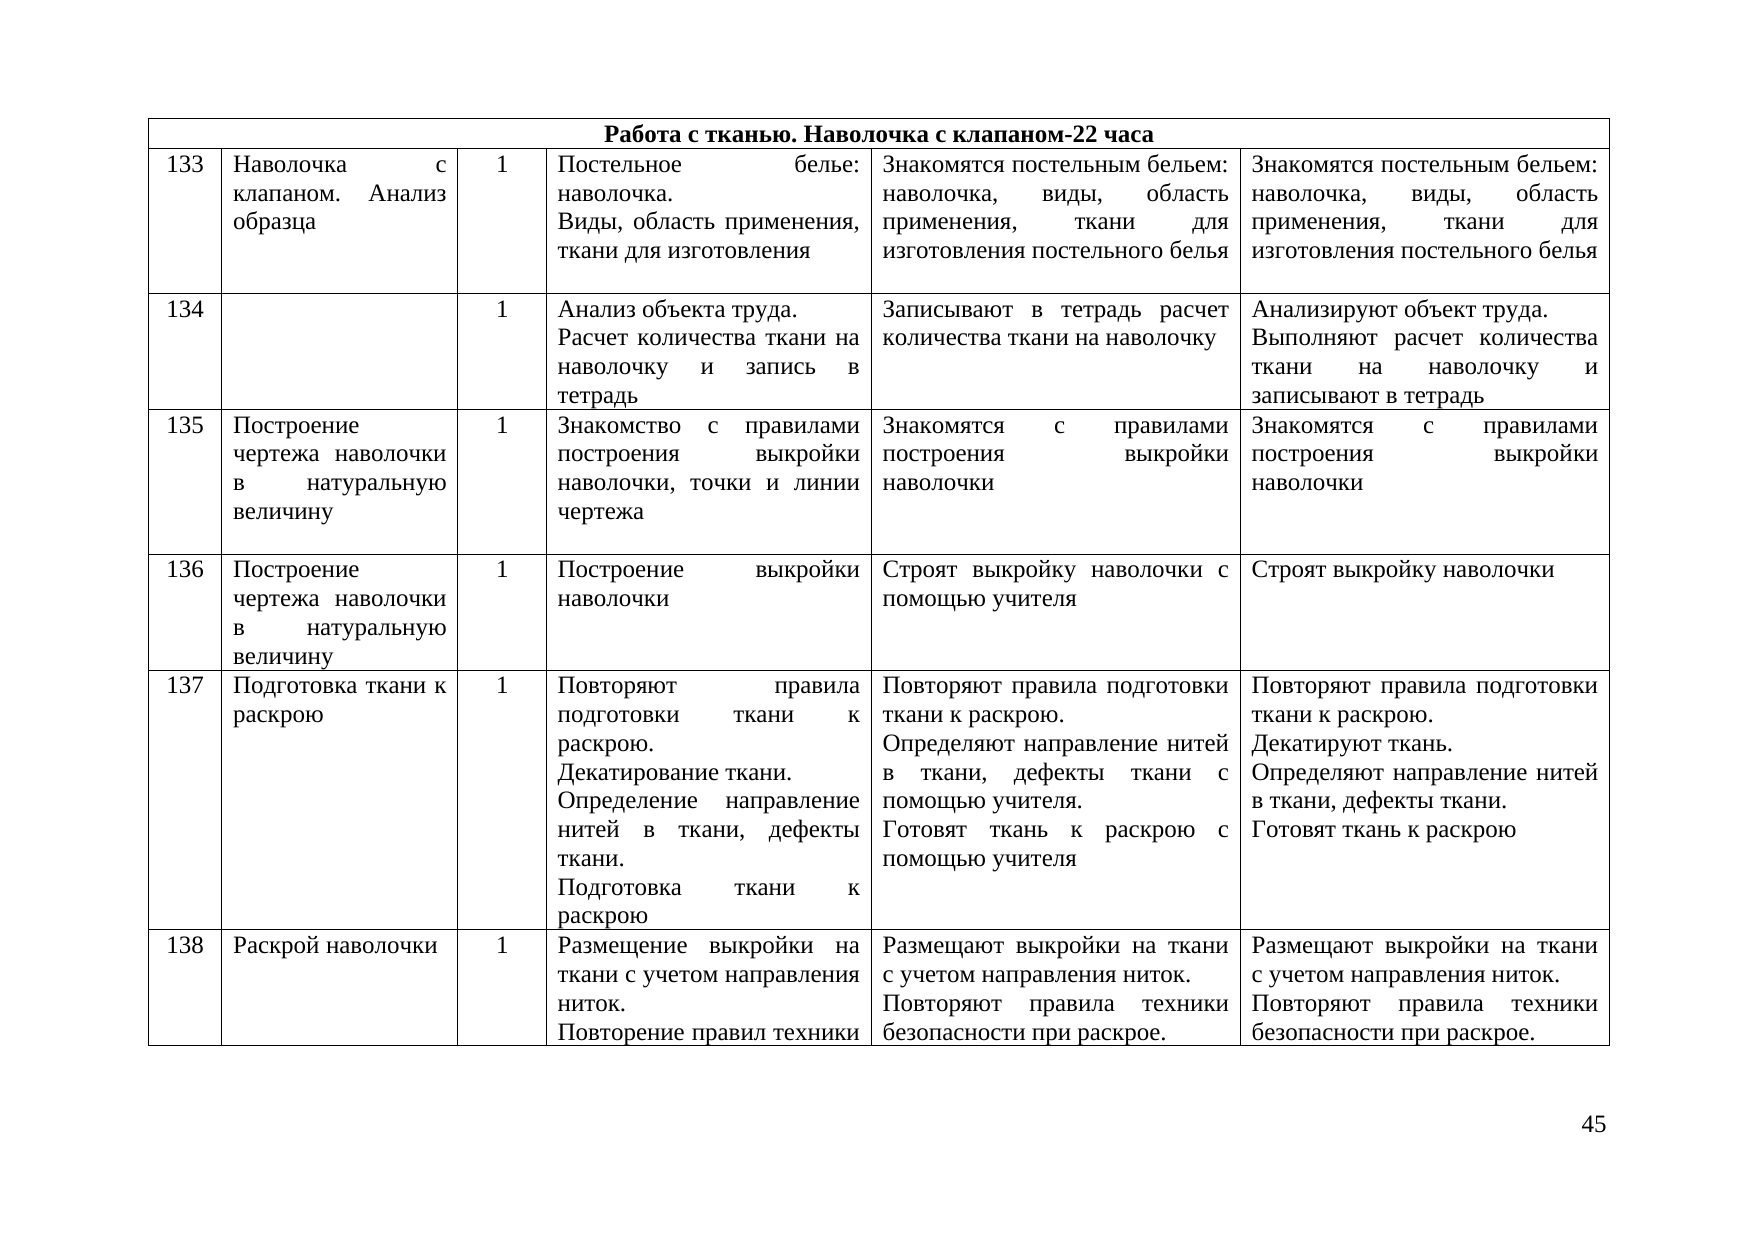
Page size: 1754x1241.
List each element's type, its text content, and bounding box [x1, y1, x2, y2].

table_cell 1 [458, 930, 546, 1045]
table_cell Повторяют правила подготовки ткани к раскрою. Декатируют ткань. Определяют направление нитей в ткани, дефекты ткани. Готовят ткань к раскрою [1241, 671, 1609, 929]
table_cell Знакомятся с правилами построения выкройки наволочки [1241, 410, 1609, 553]
table_cell 133 [149, 149, 221, 293]
table_cell 136 [149, 555, 221, 669]
table_cell 1 [458, 294, 546, 409]
table_cell Знакомство с правилами построения выкройки наволочки, точки и линии чертежа [547, 410, 871, 553]
table_cell Построение чертежа наволочки в натуральную величину [222, 410, 457, 553]
table_cell [222, 294, 457, 409]
table_cell Анализируют объект труда. Выполняют расчет количества ткани на наволочку и записывают в тетрадь [1241, 294, 1609, 409]
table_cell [1241, 930, 1609, 1045]
table_cell Знакомятся постельным бельем: наволочка, виды, область применения, ткани для изготовления постельного белья [872, 149, 1240, 293]
table_cell 138 [149, 930, 221, 1045]
table_cell 137 [149, 671, 221, 929]
table_cell 134 [149, 294, 221, 409]
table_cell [872, 930, 1240, 1045]
table_cell Повторяют правила подготовки ткани к раскрою. Декатирование ткани. Определение направление нитей в ткани, дефекты ткани. Подготовка ткани к раскрою [547, 671, 871, 929]
table_cell 1 [458, 555, 546, 669]
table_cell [547, 930, 871, 1045]
table_cell Строят выкройку наволочки с помощью учителя [872, 555, 1240, 669]
table_cell Записывают в тетрадь расчет количества ткани на наволочку [872, 294, 1240, 409]
table_cell Знакомятся постельным бельем: наволочка, виды, область применения, ткани для изготовления постельного белья [1241, 149, 1609, 293]
table_cell 1 [458, 671, 546, 929]
table_cell Построение чертежа наволочки в натуральную величину [222, 555, 457, 669]
table_cell Наволочка с клапаном. Анализ образца [222, 149, 457, 293]
table_cell Раскрой наволочки [222, 930, 457, 1045]
table_cell Анализ объекта труда. Расчет количества ткани на наволочку и запись в тетрадь [547, 294, 871, 409]
table_cell Строят выкройку наволочки [1241, 555, 1609, 669]
table_cell 1 [458, 410, 546, 553]
table_cell 135 [149, 410, 221, 553]
table_cell 1 [458, 149, 546, 293]
table_header Работа с тканью. Наволочка с клапаном-22 часа [149, 119, 1609, 148]
table_cell Постельное белье: наволочка. Виды, область применения, ткани для изготовления [547, 149, 871, 293]
table_cell Подготовка ткани к раскрою [222, 671, 457, 929]
table_cell Знакомятся с правилами построения выкройки наволочки [872, 410, 1240, 553]
table_cell Построение выкройки наволочки [547, 555, 871, 669]
table_cell Повторяют правила подготовки ткани к раскрою. Определяют направление нитей в ткани, дефекты ткани с помощью учителя. Готовят ткань к раскрою с помощью учителя [872, 671, 1240, 929]
